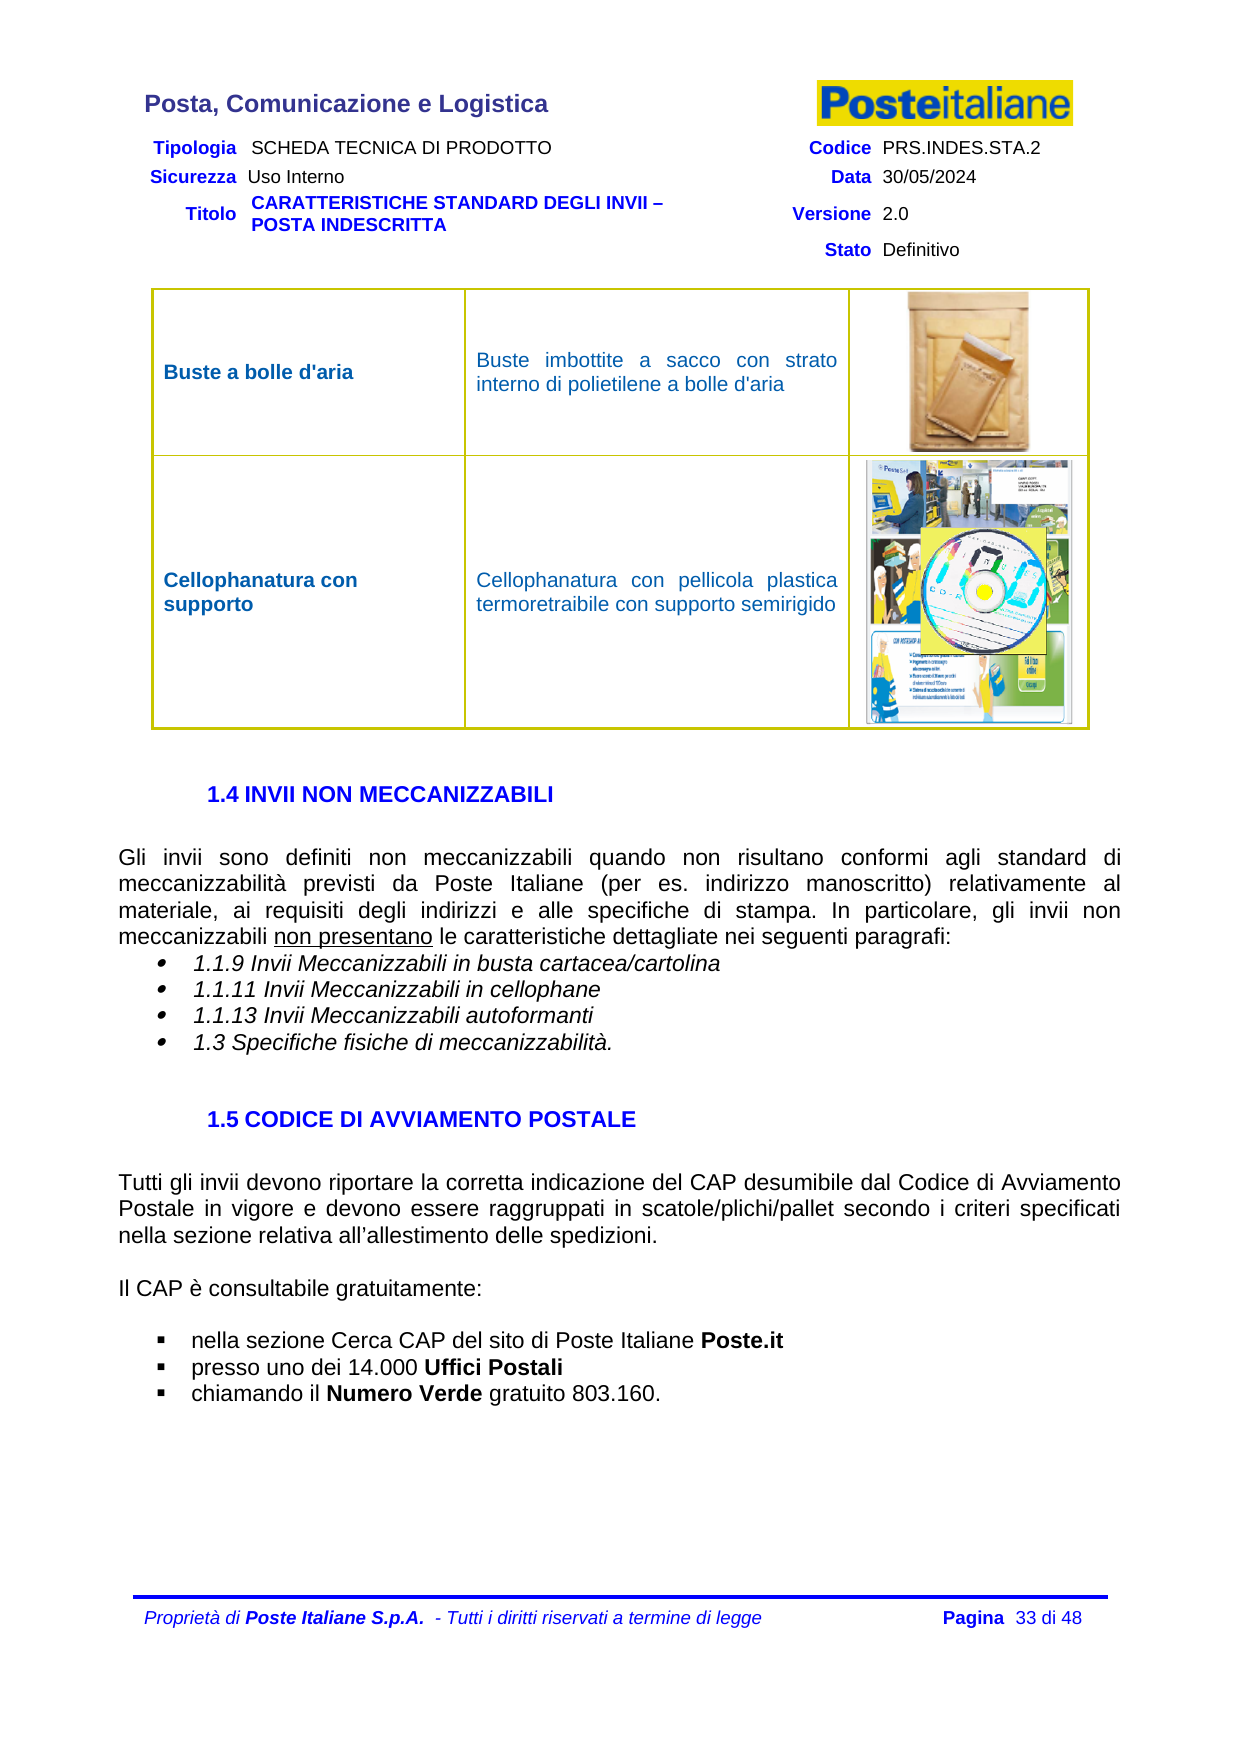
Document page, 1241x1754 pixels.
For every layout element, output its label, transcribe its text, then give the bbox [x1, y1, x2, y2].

text Gli invii sono definiti non meccanizzabili quando non risultano conformi agli standard di meccanizzabilità previsti da Poste Italiane (per es. indirizzo manoscritto) relativamente al materiale, ai requisiti degli indirizzi e alle specifiche di stampa. In particolare, gli invii non meccanizzabili non presentano le caratteristiche dettagliate nei seguenti paragrafi: [118, 844, 1122, 949]
list presso uno dei 14.000 Uffici Postali [156, 1353, 1122, 1380]
list chiamando il Numero Verde gratuito 803.160. [156, 1380, 1122, 1406]
table_cell Cellophanatura con supporto [154, 456, 464, 727]
list 1.1.9 Invii Meccanizzabili in busta cartacea/cartolina [156, 949, 1122, 976]
subtitle CODICE DI AVVIAMENTO POSTALE [207, 1106, 1122, 1133]
picture [816, 80, 1074, 126]
table_cell [850, 290, 1087, 454]
table_cell Buste a bolle d'aria [154, 290, 464, 454]
list 1.3 Specifiche fisiche di meccanizzabilità. [156, 1028, 1122, 1055]
picture [905, 290, 1032, 452]
text Tutti gli invii devono riportare la corretta indicazione del CAP desumibile dal Codice di Avviamento Postale in vigore e devono essere raggruppati in scatole/plichi/pallet secondo i criteri specificati nella sezione relativa all’allestimento delle spedizioni. [118, 1169, 1122, 1248]
text Il CAP è consultabile gratuitamente: [118, 1274, 1122, 1301]
subtitle INVII NON MECCANIZZABILI [207, 781, 1122, 808]
table_cell Buste imbottite a sacco con strato interno di polietilene a bolle d'aria [466, 290, 848, 454]
picture [862, 460, 1075, 727]
list nella sezione Cerca CAP del sito di Poste Italiane Poste.it [156, 1327, 1122, 1353]
table_cell [850, 456, 1087, 727]
list 1.1.11 Invii Meccanizzabili in cellophane [156, 976, 1122, 1002]
table_cell Cellophanatura con pellicola plastica termoretraibile con supporto semirigido [466, 456, 848, 727]
list 1.1.13 Invii Meccanizzabili autoformanti [156, 1002, 1122, 1028]
